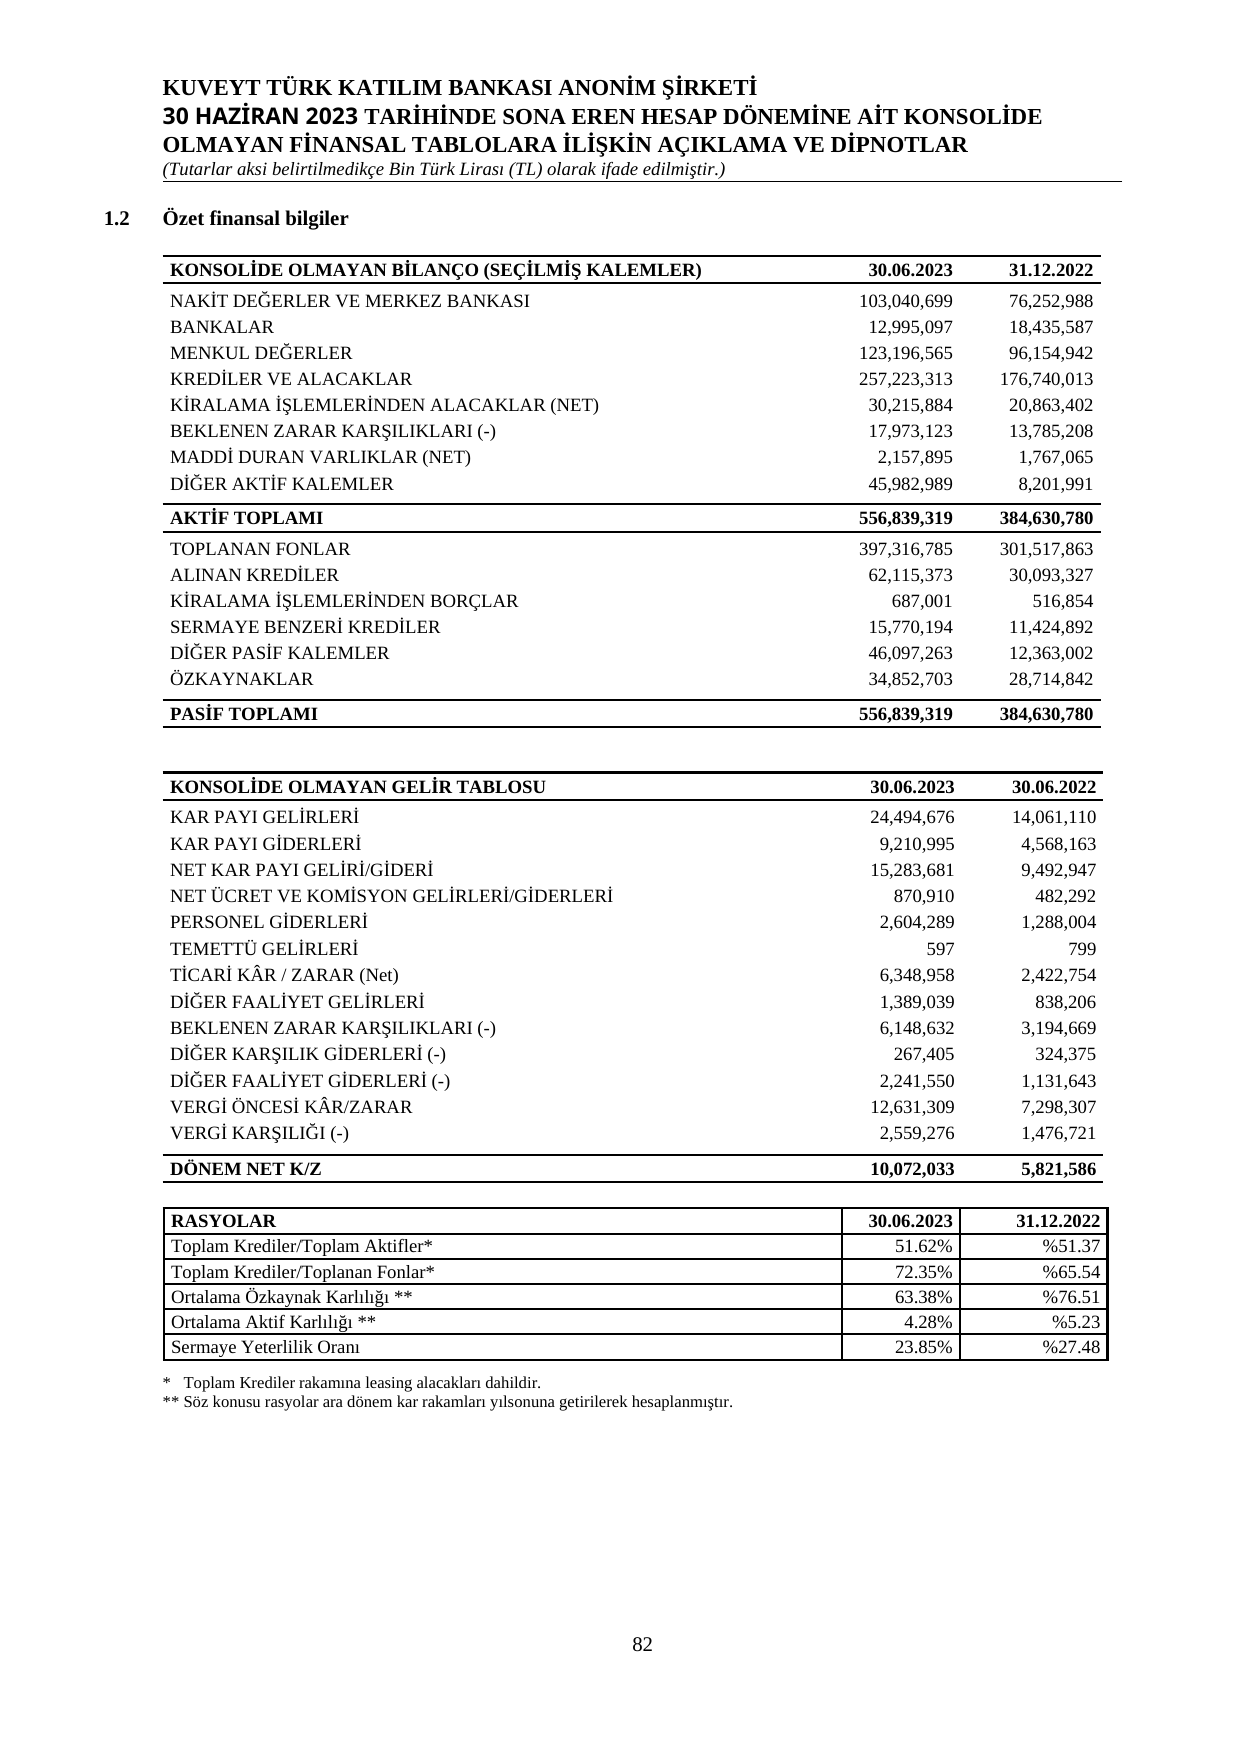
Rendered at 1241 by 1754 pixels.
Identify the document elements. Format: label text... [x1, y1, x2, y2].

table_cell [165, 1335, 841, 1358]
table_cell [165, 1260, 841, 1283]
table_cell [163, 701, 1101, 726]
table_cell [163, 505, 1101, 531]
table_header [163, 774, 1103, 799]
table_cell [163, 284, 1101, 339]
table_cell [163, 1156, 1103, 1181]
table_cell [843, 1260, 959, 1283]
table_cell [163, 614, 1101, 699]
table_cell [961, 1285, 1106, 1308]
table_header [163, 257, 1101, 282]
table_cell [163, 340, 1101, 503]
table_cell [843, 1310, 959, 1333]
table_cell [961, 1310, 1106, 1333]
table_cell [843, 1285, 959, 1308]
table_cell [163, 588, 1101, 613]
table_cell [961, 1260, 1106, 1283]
text 1.2 Özet finansal bilgiler [103, 206, 1122, 230]
text ** Söz konusu rasyolar ara dönem kar rakamları yılsonuna getirilerek hesaplanmıştır. [162, 1392, 1122, 1411]
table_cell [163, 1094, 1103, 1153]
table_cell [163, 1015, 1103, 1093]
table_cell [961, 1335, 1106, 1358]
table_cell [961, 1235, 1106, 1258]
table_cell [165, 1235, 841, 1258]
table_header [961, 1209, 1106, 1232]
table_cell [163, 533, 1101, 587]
text * Toplam Krediler rakamına leasing alacakları dahildir. [162, 1373, 1122, 1392]
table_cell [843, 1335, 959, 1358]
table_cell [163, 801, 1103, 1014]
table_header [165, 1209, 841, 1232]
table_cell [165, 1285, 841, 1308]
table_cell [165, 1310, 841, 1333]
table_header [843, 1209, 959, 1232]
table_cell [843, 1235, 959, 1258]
